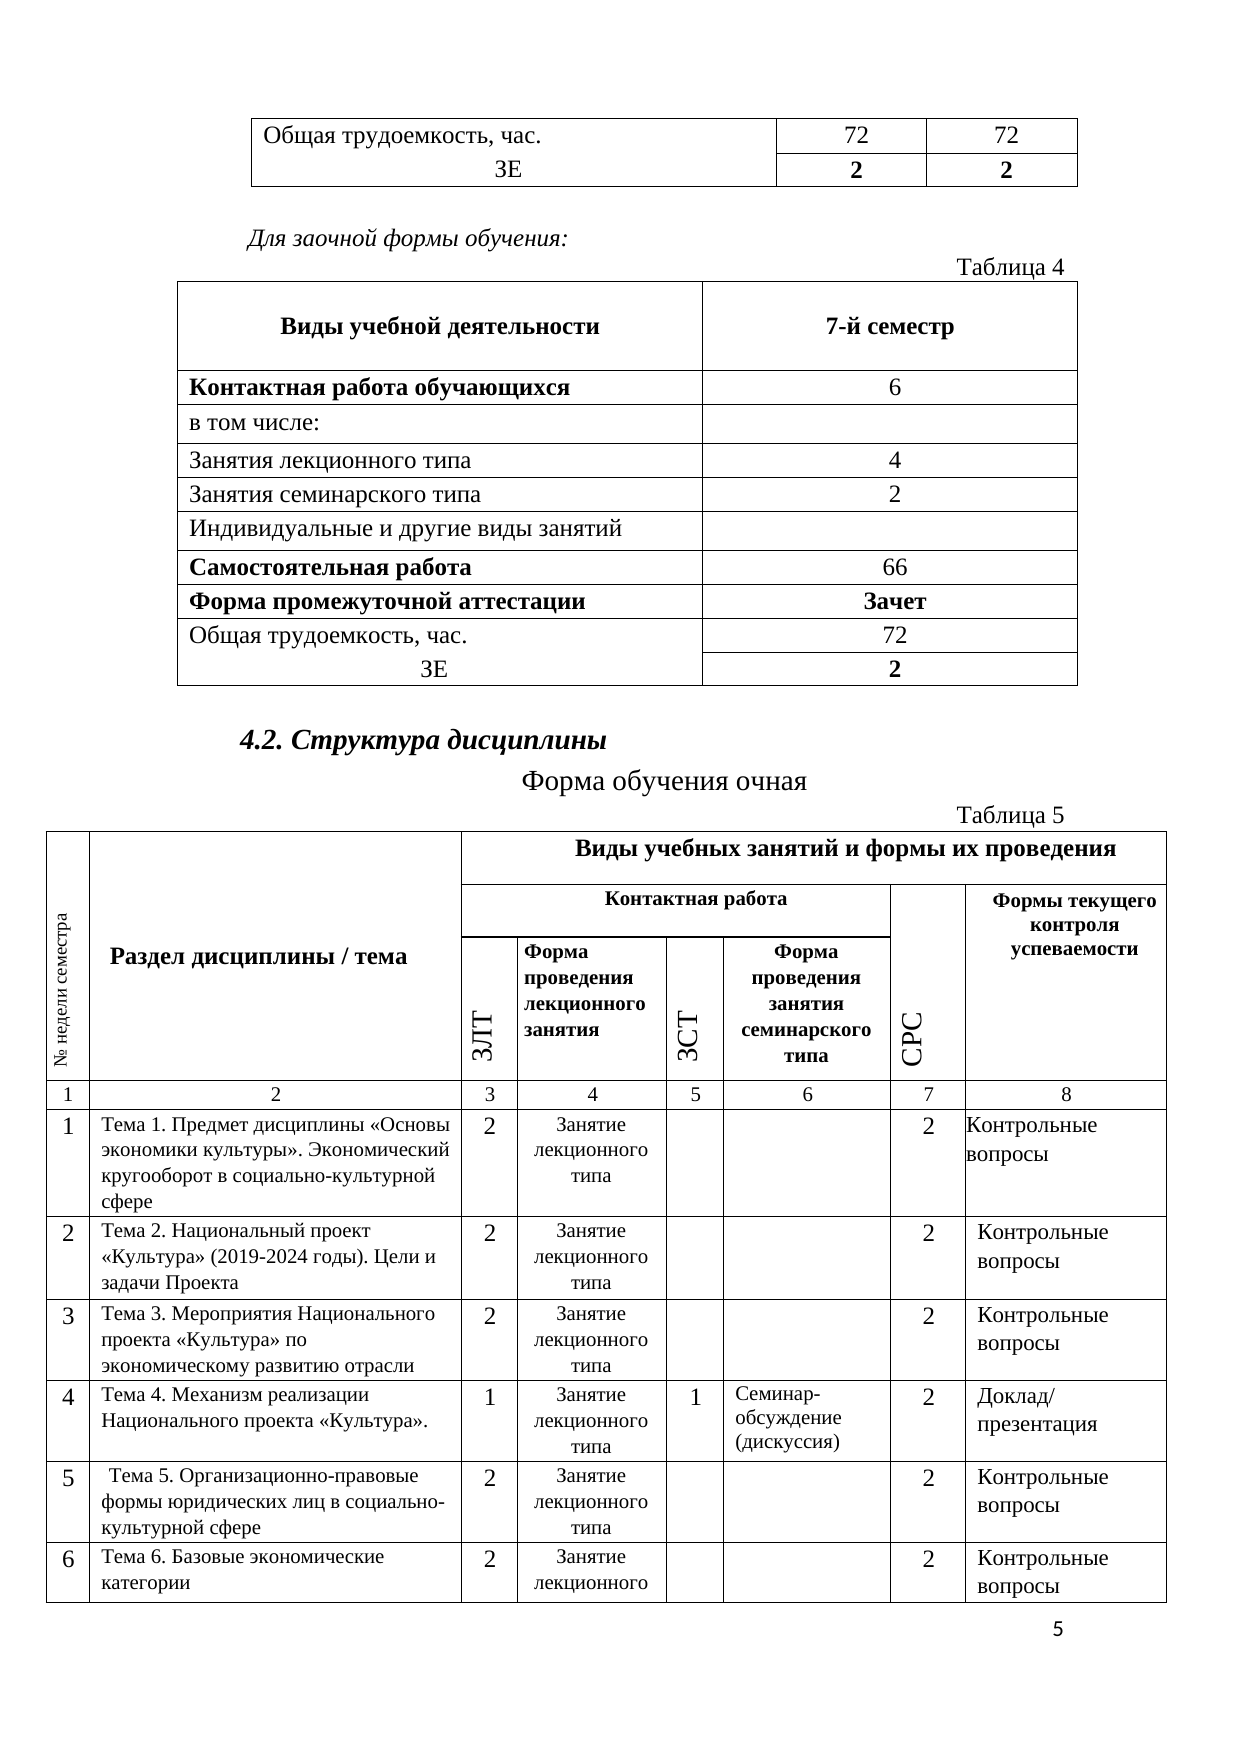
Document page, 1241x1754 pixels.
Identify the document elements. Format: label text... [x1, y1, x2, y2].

text Форма обучения очная [521, 763, 1065, 796]
table_cell 2 [703, 478, 1077, 511]
table_cell [667, 1217, 723, 1298]
table_header [462, 832, 517, 884]
table_cell Контактная работа [517, 885, 890, 936]
table_cell 7 [891, 1081, 965, 1109]
table_cell Контрольные вопросы [966, 1462, 1166, 1542]
table_cell Занятие лекционного типа [518, 1110, 666, 1216]
table_cell Самостоятельная работа [178, 551, 702, 584]
table_cell 2 [891, 1110, 965, 1216]
table_cell 2 [462, 1217, 517, 1298]
table_cell Контрольные вопросы [966, 1543, 1166, 1602]
table_cell 2 [462, 1110, 517, 1216]
table_cell в том числе: [178, 405, 702, 443]
table_cell Доклад/презентация [966, 1381, 1166, 1461]
table_cell Занятие лекционного типа [518, 1217, 666, 1298]
table_cell 72 [927, 119, 1077, 152]
table_cell 2 [891, 1462, 965, 1542]
table_cell Общая трудоемкость, час. ЗЕ [252, 119, 776, 186]
table_cell 8 [966, 1081, 1166, 1109]
table_cell 2 [462, 1462, 517, 1542]
table_cell 1 [462, 1381, 517, 1461]
table_cell [462, 885, 517, 936]
table_cell [724, 1543, 890, 1602]
table_cell Тема 2. Национальный проект «Культура» (2019-2024 годы). Цели и задачи Проекта [90, 1217, 461, 1298]
table_cell 2 [703, 653, 1077, 685]
table_cell Зачет [703, 585, 1077, 618]
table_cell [90, 1543, 461, 1602]
table_cell Контрольные вопросы [966, 1110, 1166, 1216]
table_cell Форма промежуточной аттестации [178, 585, 702, 618]
table_cell СРС [891, 885, 965, 1080]
table_cell Занятие лекционного типа [518, 1300, 666, 1379]
table_cell 2 [891, 1381, 965, 1461]
table_cell Занятие лекционного типа [518, 1462, 666, 1542]
table_cell [667, 1462, 723, 1542]
table_cell Форма проведения лекционного занятия [518, 938, 666, 1080]
table_cell 2 [462, 1543, 517, 1602]
table_cell 3 [47, 1300, 89, 1379]
table_cell Контактная работа обучающихся [178, 371, 702, 404]
table_cell 5 [47, 1462, 89, 1542]
table_cell Тема 5. Организационно-правовые формы юридических лиц в социально-культурной сфере [90, 1462, 461, 1542]
table_cell 3 [462, 1081, 517, 1109]
table_cell 66 [703, 551, 1077, 584]
table_cell 2 [90, 1081, 461, 1109]
table_cell Индивидуальные и другие виды занятий [178, 512, 702, 550]
table_cell 4 [703, 444, 1077, 477]
table_cell [724, 1300, 890, 1379]
table_cell 5 [667, 1081, 723, 1109]
table_cell Тема 1. Предмет дисциплины «Основы экономики культуры». Экономический кругооборот в социально-культурной сфере [90, 1110, 461, 1216]
table_header 7-й семестр [703, 282, 1077, 370]
table_cell 2 [927, 154, 1077, 186]
table_cell 2 [777, 154, 926, 186]
table_cell 6 [703, 371, 1077, 404]
table_cell 72 [703, 619, 1077, 652]
table_cell 1 [667, 1381, 723, 1461]
table_cell 2 [47, 1217, 89, 1298]
table_cell Тема 3. Мероприятия Национального проекта «Культура» по экономическому развитию отрасли [90, 1300, 461, 1379]
table_cell 4 [518, 1081, 666, 1109]
table_header Виды учебной деятельности [178, 282, 702, 370]
table_cell [724, 1110, 890, 1216]
table_cell 72 [777, 119, 926, 152]
table_cell 2 [462, 1300, 517, 1379]
table_cell Тема 4. Механизм реализации Национального проекта «Культура». [90, 1381, 461, 1461]
table_cell Контрольные вопросы [966, 1217, 1166, 1298]
table_cell 4 [47, 1381, 89, 1461]
table_cell [703, 405, 1077, 443]
text Таблица 4 [177, 252, 1064, 281]
table_cell 1 [47, 1110, 89, 1216]
table_cell Формы текущего контроля успеваемости [966, 885, 1166, 1080]
table_cell [667, 1300, 723, 1379]
table_cell Семинар-обсуждение (дискуссия) [724, 1381, 890, 1461]
table_cell [703, 512, 1077, 550]
table_cell ЗСТ [667, 938, 723, 1080]
table_cell [667, 1110, 723, 1216]
text Для заочной формы обучения: [177, 223, 1152, 252]
table_cell Общая трудоемкость, час. ЗЕ [178, 619, 702, 685]
table_header Виды учебных занятий и формы их проведения [517, 832, 1166, 884]
table_cell 2 [891, 1300, 965, 1379]
table_header Раздел дисциплины / тема [90, 832, 461, 1080]
text 4.2. Структура дисциплины [177, 722, 1152, 756]
table_cell Занятия семинарского типа [178, 478, 702, 511]
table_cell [518, 1543, 666, 1602]
table_cell Занятия лекционного типа [178, 444, 702, 477]
table_cell Занятие лекционного типа [518, 1381, 666, 1461]
table_cell [724, 1217, 890, 1298]
table_cell 6 [47, 1543, 89, 1602]
table_cell [667, 1543, 723, 1602]
table_cell 2 [891, 1217, 965, 1298]
table_cell 2 [891, 1543, 965, 1602]
table_cell 1 [47, 1081, 89, 1109]
table_cell Форма проведения занятия семинарского типа [724, 938, 890, 1080]
text Таблица 5 [177, 800, 1064, 829]
table_cell ЗЛТ [462, 938, 517, 1080]
table_cell [724, 1462, 890, 1542]
table_cell 6 [724, 1081, 890, 1109]
table_cell Контрольные вопросы [966, 1300, 1166, 1379]
table_header № недели семестра [47, 832, 89, 1080]
